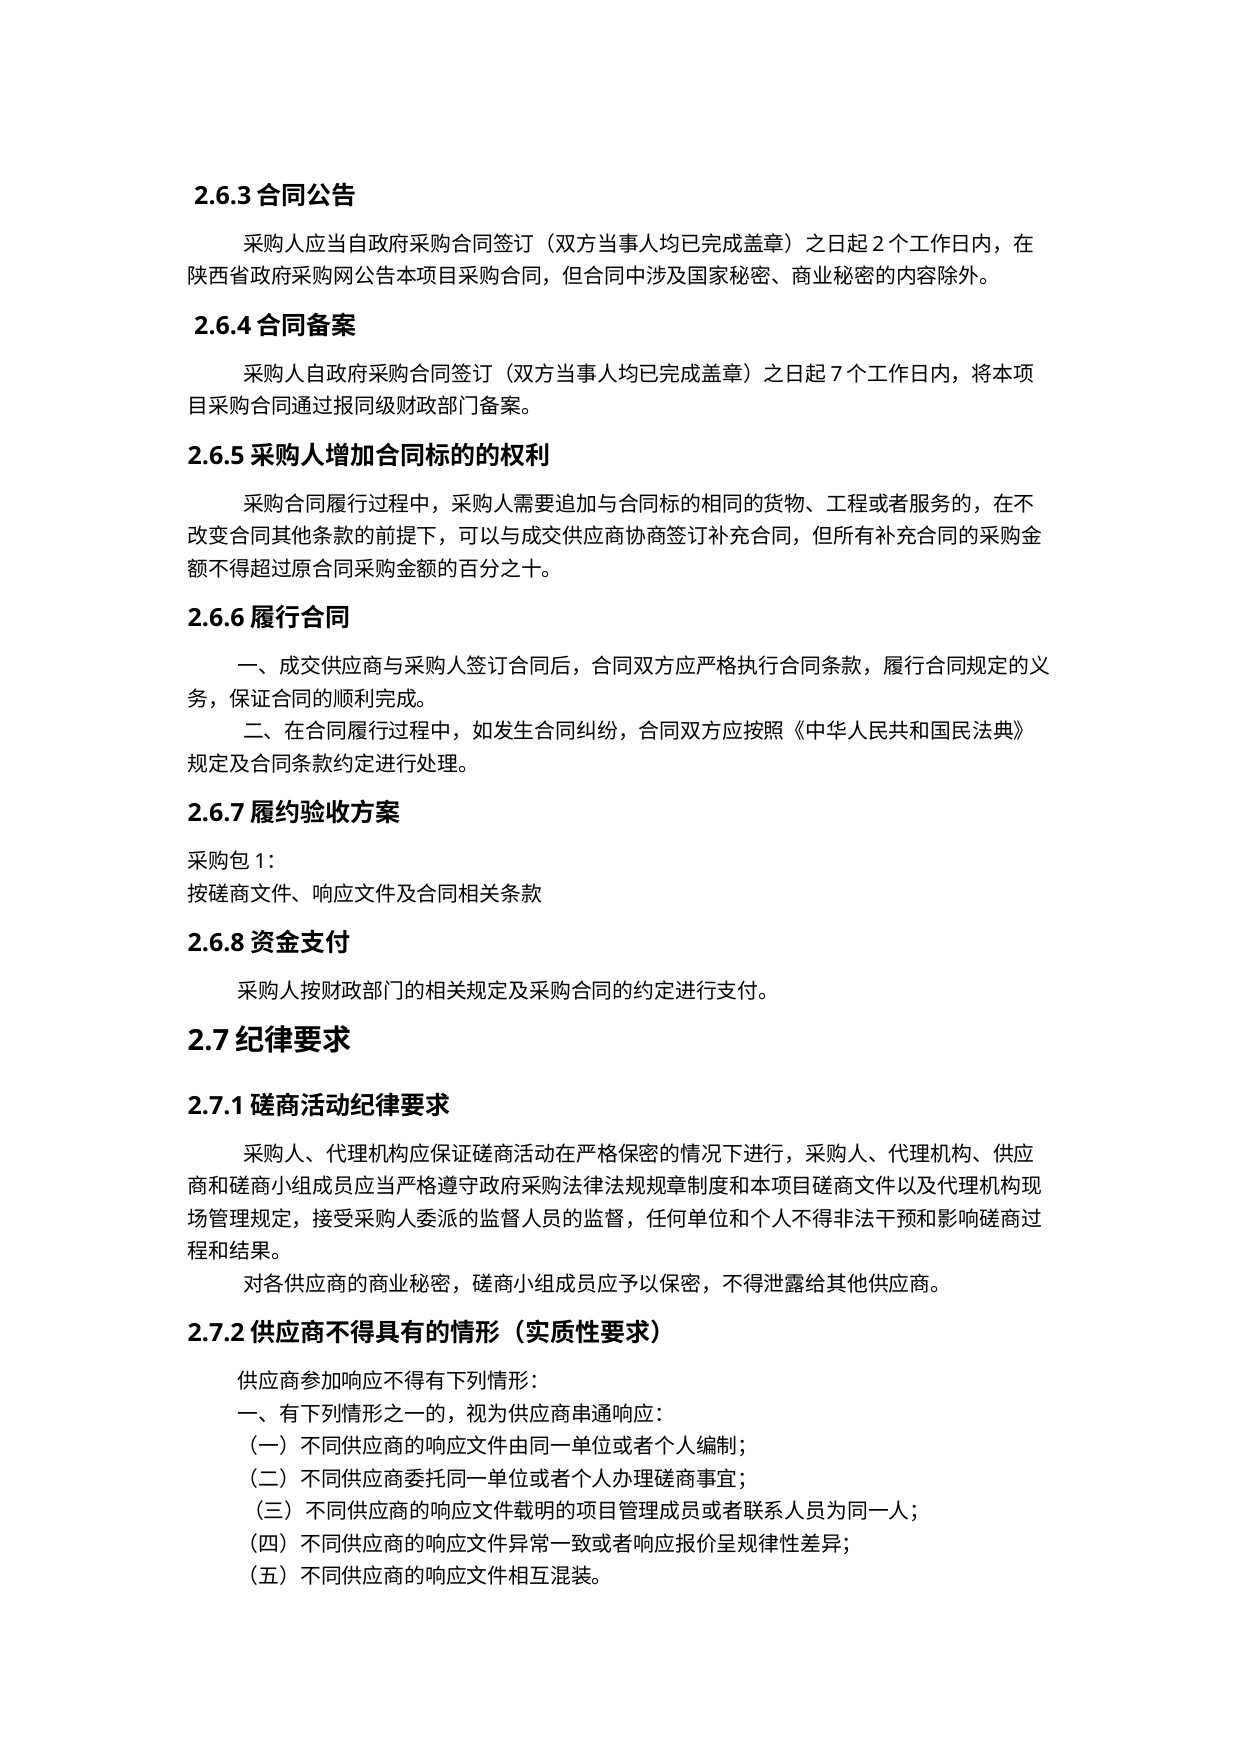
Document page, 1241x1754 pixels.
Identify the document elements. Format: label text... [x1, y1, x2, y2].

text （二）不同供应商委托同一单位或者个人办理磋商事宜； [187, 1462, 1053, 1494]
text 采购人应当自政府采购合同签订（双方当事人均已完成盖章）之日起2个工作日内，在陕西省政府采购网公告本项目采购合同，但合同中涉及国家秘密、商业秘密的内容除外。 [187, 227, 1053, 292]
text （四）不同供应商的响应文件异常一致或者响应报价呈规律性差异； [187, 1527, 1053, 1559]
text 2.6.6履行合同 [187, 584, 1053, 649]
text 2.6.8资金支付 [187, 909, 1053, 974]
text 2.7.2供应商不得具有的情形（实质性要求） [187, 1299, 1053, 1364]
text 对各供应商的商业秘密，磋商小组成员应予以保密，不得泄露给其他供应商。 [187, 1267, 1053, 1299]
text 2.6.5采购人增加合同标的的权利 [187, 422, 1053, 487]
text 采购人按财政部门的相关规定及采购合同的约定进行支付。 [187, 974, 1053, 1007]
text 采购人自政府采购合同签订（双方当事人均已完成盖章）之日起7个工作日内，将本项目采购合同通过报同级财政部门备案。 [187, 357, 1053, 422]
text 供应商参加响应不得有下列情形： [187, 1364, 1053, 1397]
text 2.6.3合同公告 [187, 162, 1053, 227]
text 一、有下列情形之一的，视为供应商串通响应： [187, 1397, 1053, 1429]
text 一、成交供应商与采购人签订合同后，合同双方应严格执行合同条款，履行合同规定的义务，保证合同的顺利完成。 [187, 649, 1053, 714]
text （五）不同供应商的响应文件相互混装。 [187, 1559, 1053, 1592]
text （一）不同供应商的响应文件由同一单位或者个人编制； [187, 1429, 1053, 1462]
text 2.6.4合同备案 [187, 292, 1053, 357]
text 2.6.7履约验收方案 [187, 779, 1053, 844]
text 二、在合同履行过程中，如发生合同纠纷，合同双方应按照《中华人民共和国民法典》规定及合同条款约定进行处理。 [187, 714, 1053, 779]
text 采购人、代理机构应保证磋商活动在严格保密的情况下进行，采购人、代理机构、供应商和磋商小组成员应当严格遵守政府采购法律法规规章制度和本项目磋商文件以及代理机构现场管理规定，接受采购人委派的监督人员的监督，任何单位和个人不得非法干预和影响磋商过程和结果。 [187, 1137, 1053, 1267]
text （三）不同供应商的响应文件载明的项目管理成员或者联系人员为同一人； [187, 1494, 1053, 1527]
text 采购包1： [187, 844, 1053, 877]
text 2.7纪律要求 [187, 1007, 1053, 1072]
text 2.7.1磋商活动纪律要求 [187, 1072, 1053, 1137]
text 按磋商文件、响应文件及合同相关条款 [187, 877, 1053, 909]
text 采购合同履行过程中，采购人需要追加与合同标的相同的货物、工程或者服务的，在不改变合同其他条款的前提下，可以与成交供应商协商签订补充合同，但所有补充合同的采购金额不得超过原合同采购金额的百分之十。 [187, 487, 1053, 584]
